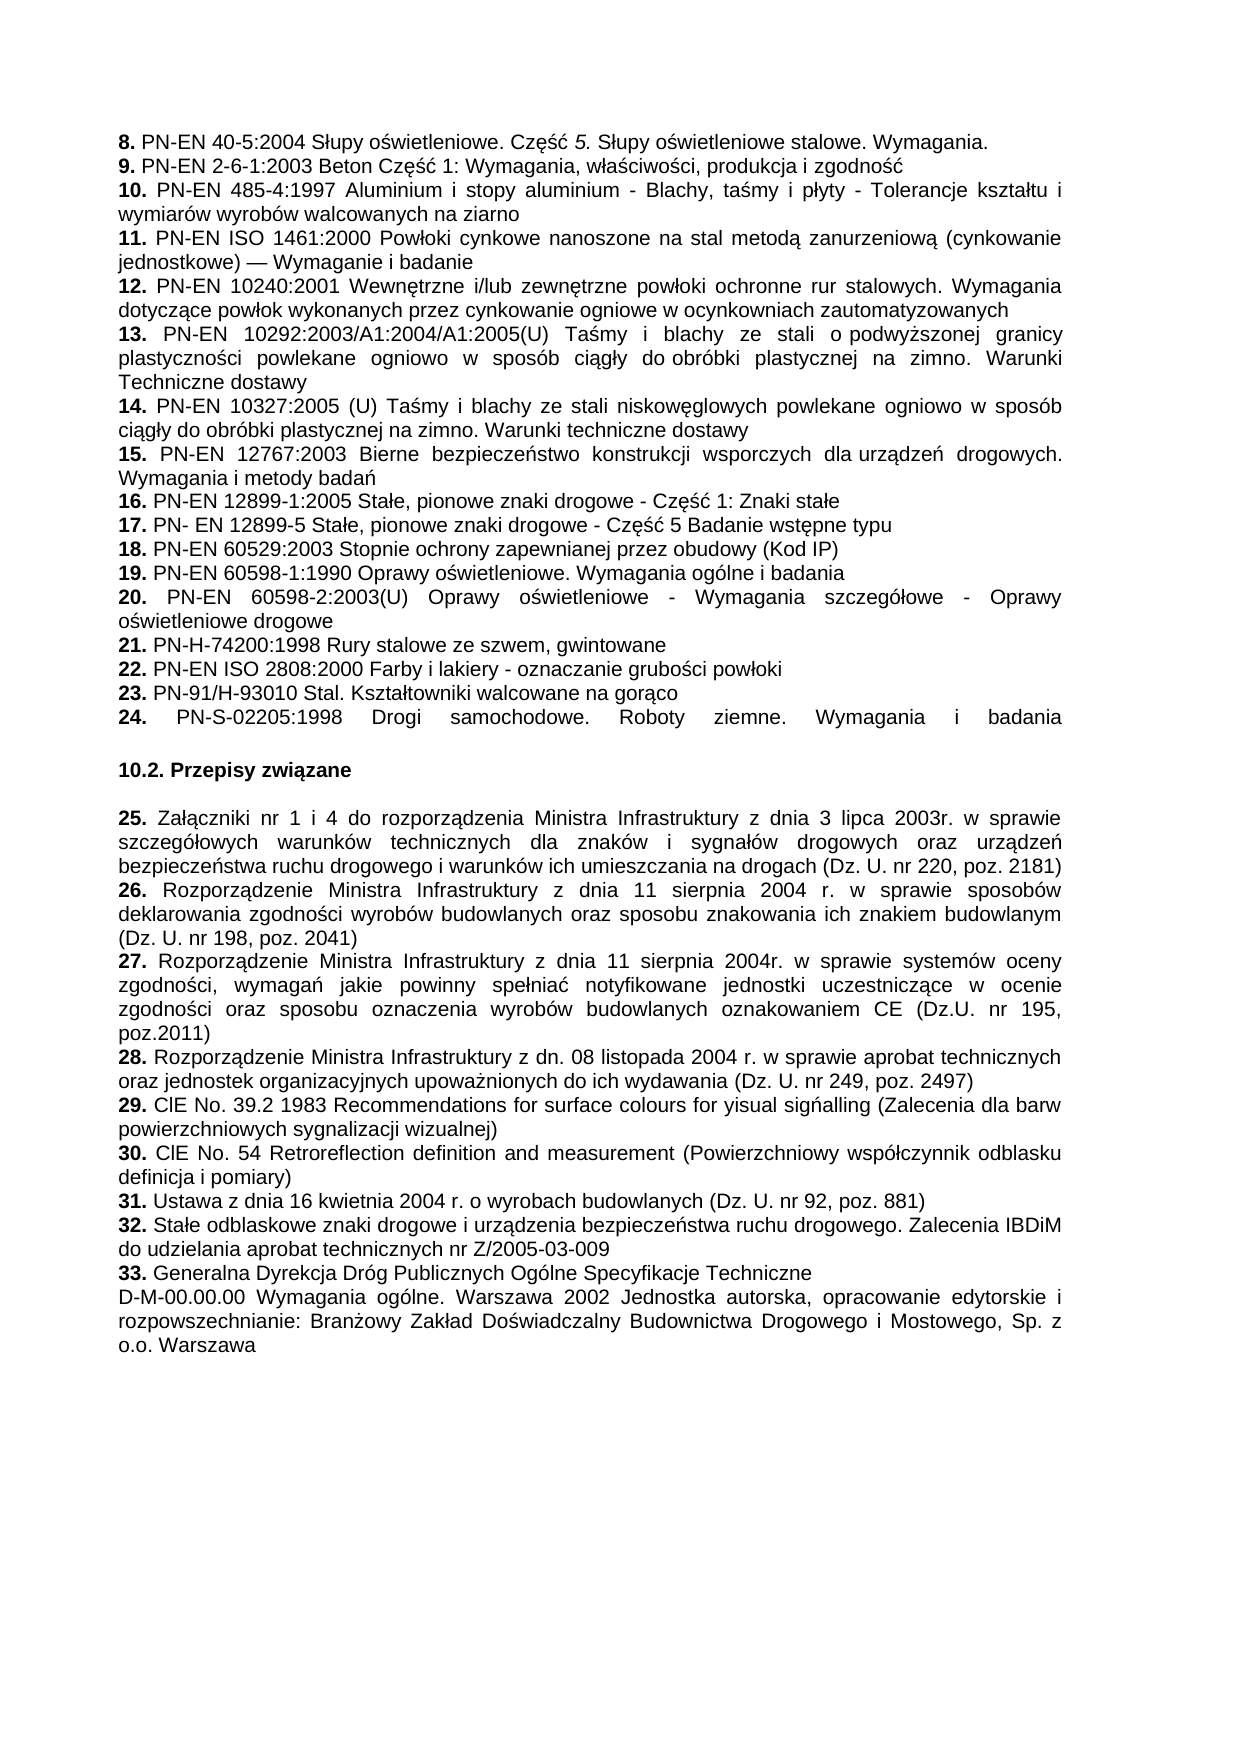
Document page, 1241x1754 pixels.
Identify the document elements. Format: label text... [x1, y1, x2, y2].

text 31. Ustawa z dnia 16 kwietnia 2004 r. o wyrobach budowlanych (Dz. U. nr 92, poz. 881) [118, 1189, 1063, 1213]
text 22. PN-EN ISO 2808:2000 Farby i lakiery - oznaczanie grubości powłoki [118, 657, 1063, 681]
text 12. PN-EN 10240:2001 Wewnętrzne i/lub zewnętrzne powłoki ochronne rur stalowych. Wymagania dotyczące powłok wykonanych przez cynkowanie ogniowe w ocynkowniach zautomatyzowanych [118, 274, 1063, 322]
text 18. PN-EN 60529:2003 Stopnie ochrony zapewnianej przez obudowy (Kod IP) [118, 537, 1063, 561]
text 13. PN-EN 10292:2003/A1:2004/A1:2005(U) Taśmy i blachy ze stali o podwyższonej granicy plastyczności powlekane ogniowo w sposób ciągły do obróbki plastycznej na zimno. Warunki Techniczne dostawy [118, 322, 1063, 393]
text 28. Rozporządzenie Ministra Infrastruktury z dn. 08 listopada 2004 r. w sprawie aprobat technicznych oraz jednostek organizacyjnych upoważnionych do ich wydawania (Dz. U. nr 249, poz. 2497) [118, 1045, 1063, 1093]
text 17. PN- EN 12899-5 Stałe, pionowe znaki drogowe - Część 5 Badanie wstępne typu [118, 513, 1063, 537]
text 19. PN-EN 60598-1:1990 Oprawy oświetleniowe. Wymagania ogólne i badania [118, 561, 1063, 585]
text 32. Stałe odblaskowe znaki drogowe i urządzenia bezpieczeństwa ruchu drogowego. Zalecenia IBDiM do udzielania aprobat technicznych nr Z/2005-03-009 [118, 1213, 1063, 1261]
text 24. PN-S-02205:1998 Drogi samochodowe. Roboty ziemne. Wymagania i badania [118, 705, 1063, 758]
text 14. PN-EN 10327:2005 (U) Taśmy i blachy ze stali niskowęglowych powlekane ogniowo w sposób ciągły do obróbki plastycznej na zimno. Warunki techniczne dostawy [118, 393, 1063, 441]
text 9. PN-EN 2-6-1:2003 Beton Część 1: Wymagania, właściwości, produkcja i zgodność [118, 154, 1063, 178]
text 20. PN-EN 60598-2:2003(U) Oprawy oświetleniowe - Wymagania szczegółowe - Oprawy oświetleniowe drogowe [118, 585, 1063, 633]
text 26. Rozporządzenie Ministra Infrastruktury z dnia 11 sierpnia 2004 r. w sprawie sposobów deklarowania zgodności wyrobów budowlanych oraz sposobu znakowania ich znakiem budowlanym (Dz. U. nr 198, poz. 2041) [118, 877, 1063, 949]
text 21. PN-H-74200:1998 Rury stalowe ze szwem, gwintowane [118, 633, 1063, 657]
text 8. PN-EN 40-5:2004 Słupy oświetleniowe. Część 5. Słupy oświetleniowe stalowe. Wymagania. [118, 130, 1063, 154]
text 33. Generalna Dyrekcja Dróg Publicznych Ogólne Specyfikacje Techniczne [118, 1261, 1063, 1285]
text 27. Rozporządzenie Ministra Infrastruktury z dnia 11 sierpnia 2004r. w sprawie systemów oceny zgodności, wymagań jakie powinny spełniać notyfikowane jednostki uczestniczące w ocenie zgodności oraz sposobu oznaczenia wyrobów budowlanych oznakowaniem CE (Dz.U. nr 195, poz.2011) [118, 949, 1063, 1045]
text 29. ClE No. 39.2 1983 Recommendations for surface colours for yisual sigńalling (Zalecenia dla barw powierzchniowych sygnalizacji wizualnej) [118, 1093, 1063, 1141]
text D-M-00.00.00 Wymagania ogólne. Warszawa 2002 Jednostka autorska, opracowanie edytorskie i rozpowszechnianie: Branżowy Zakład Doświadczalny Budownictwa Drogowego i Mostowego, Sp. z o.o. Warszawa [118, 1285, 1063, 1357]
text 11. PN-EN ISO 1461:2000 Powłoki cynkowe nanoszone na stal metodą zanurzeniową (cynkowanie jednostkowe) — Wymaganie i badanie [118, 226, 1063, 274]
text 23. PN-91/H-93010 Stal. Kształtowniki walcowane na gorąco [118, 681, 1063, 705]
text 10. PN-EN 485-4:1997 Aluminium i stopy aluminium - Blachy, taśmy i płyty - Tolerancje kształtu i wymiarów wyrobów walcowanych na ziarno [118, 178, 1063, 226]
text 15. PN-EN 12767:2003 Bierne bezpieczeństwo konstrukcji wsporczych dla urządzeń drogowych. Wymagania i metody badań [118, 441, 1063, 489]
text 16. PN-EN 12899-1:2005 Stałe, pionowe znaki drogowe - Część 1: Znaki stałe [118, 489, 1063, 513]
text 10.2. Przepisy związane [118, 758, 1063, 782]
text 30. ClE No. 54 Retroreflection definition and measurement (Powierzchniowy współczynnik odblasku definicja i pomiary) [118, 1141, 1063, 1189]
text 25. Załączniki nr 1 i 4 do rozporządzenia Ministra Infrastruktury z dnia 3 lipca 2003r. w sprawie szczegółowych warunków technicznych dla znaków i sygnałów drogowych oraz urządzeń bezpieczeństwa ruchu drogowego i warunków ich umieszczania na drogach (Dz. U. nr 220, poz. 2181) [118, 806, 1063, 877]
